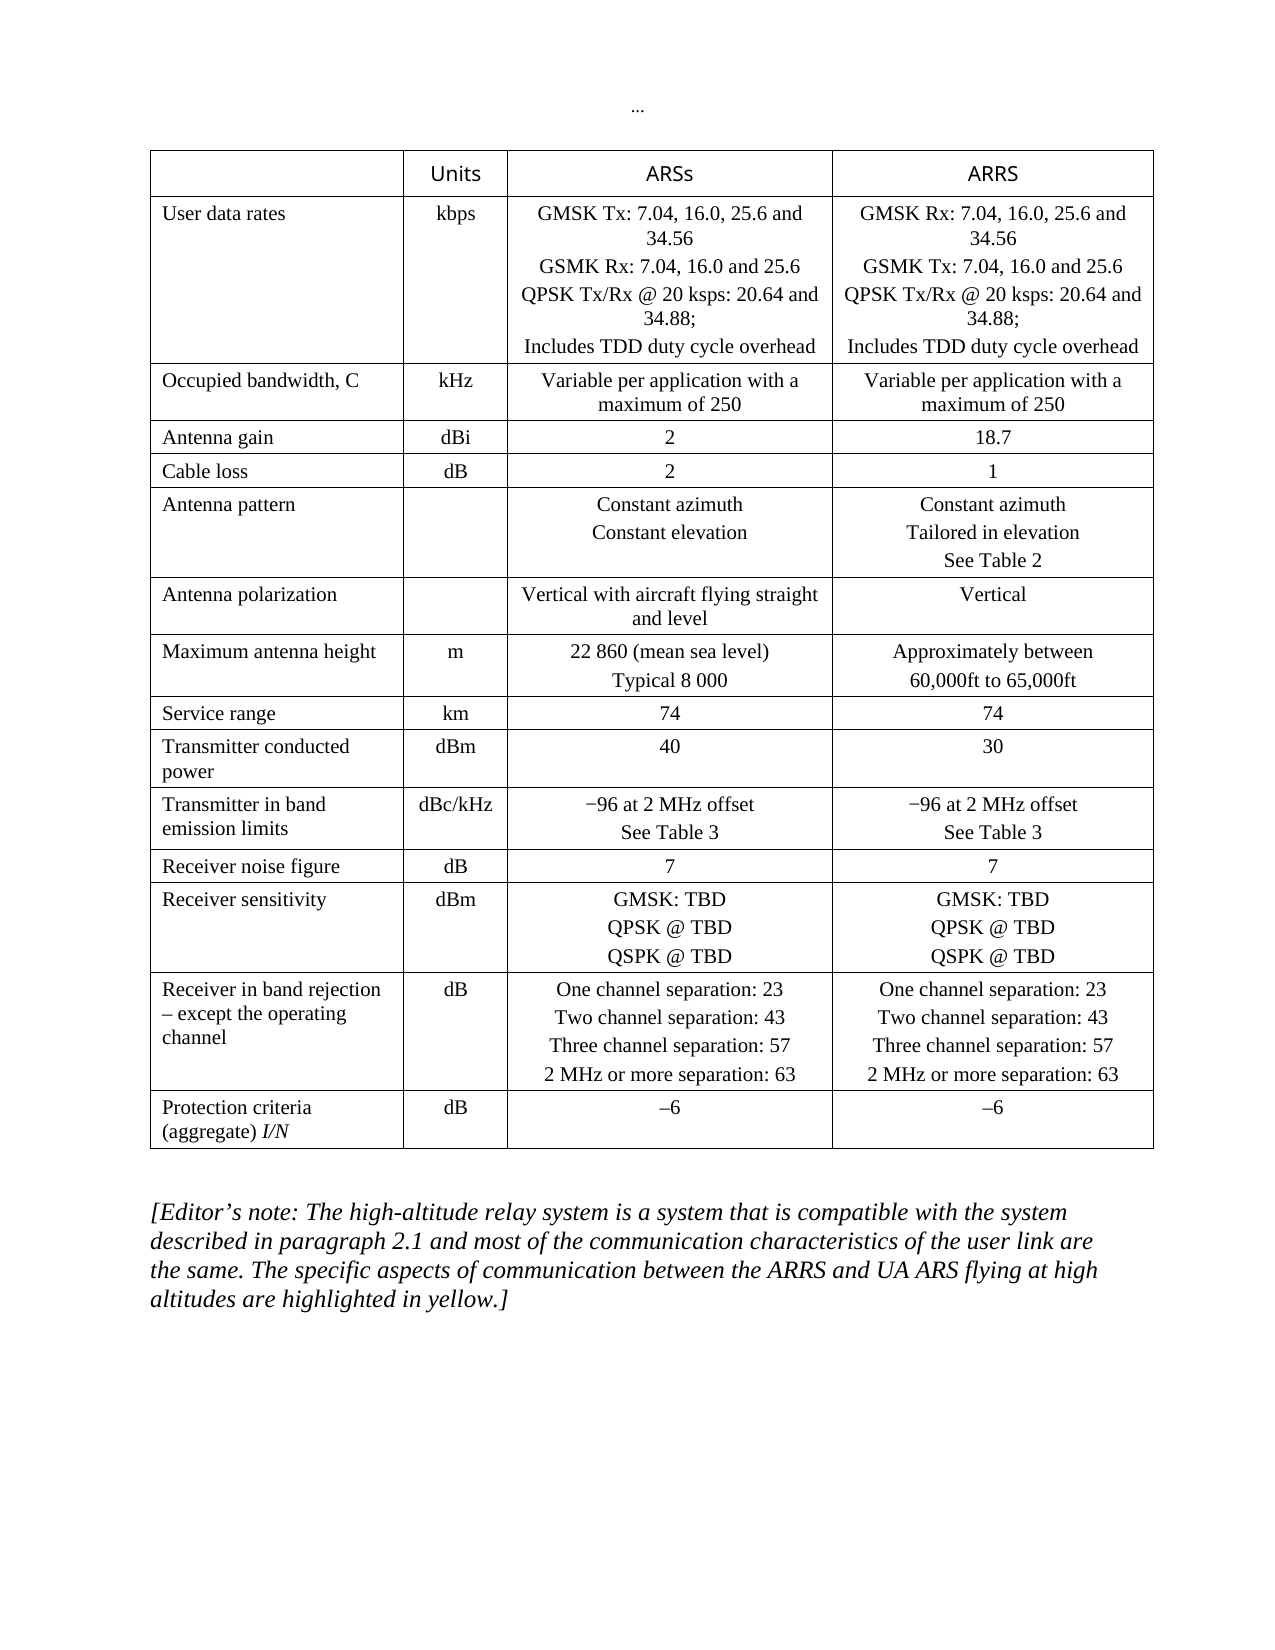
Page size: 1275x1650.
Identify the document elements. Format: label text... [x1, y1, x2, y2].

table_cell Variable per application with a maximum of 250 [833, 364, 1153, 420]
table_cell Service range [151, 697, 403, 729]
table_cell ‒6 [508, 1091, 832, 1147]
table_header Units [404, 151, 507, 196]
table_cell GMSK: TBD QPSK @ TBD QSPK @ TBD [508, 883, 832, 972]
table_cell −96 at 2 MHz offset See Table 3 [833, 788, 1153, 848]
table_cell Transmitter in band emission limits [151, 788, 403, 848]
table_cell [404, 488, 507, 577]
table_cell Receiver noise figure [151, 850, 403, 882]
table_cell dBm [404, 883, 507, 972]
table_cell Approximately between 60,000ft to 65,000ft [833, 635, 1153, 696]
table_cell kHz [404, 364, 507, 420]
table_cell Antenna polarization [151, 578, 403, 634]
text [Editor’s note: The high-altitude relay system is a system that is compatible with the system described in paragraph 2.1 and most of the communication characteristics of the user link are the same. The specific aspects of communication between the ARRS and UA ARS flying at high altitudes are highlighted in yellow.] [150, 1197, 1125, 1312]
table_cell dBm [404, 730, 507, 787]
table_cell [404, 578, 507, 634]
table_cell Transmitter conducted power [151, 730, 403, 787]
table_cell 1 [833, 454, 1153, 487]
table_cell dB [404, 454, 507, 487]
table_cell km [404, 697, 507, 729]
table_cell ‒6 [833, 1091, 1153, 1147]
table_cell Receiver sensitivity [151, 883, 403, 972]
table_cell 74 [508, 697, 832, 729]
table_cell Maximum antenna height [151, 635, 403, 696]
table_cell GMSK Tx: 7.04, 16.0, 25.6 and 34.56 GSMK Rx: 7.04, 16.0 and 25.6 QPSK Tx/Rx @ 20 ksps: 20.64 and 34.88; Includes TDD duty cycle overhead [508, 197, 832, 362]
table_cell dBi [404, 421, 507, 453]
table_cell Constant azimuth Tailored in elevation See Table 2 [833, 488, 1153, 577]
table_cell 7 [833, 850, 1153, 882]
table_cell 40 [508, 730, 832, 787]
table_cell Vertical with aircraft flying straight and level [508, 578, 832, 634]
table_cell dBc/kHz [404, 788, 507, 848]
table_cell Variable per application with a maximum of 250 [508, 364, 832, 420]
table_cell dB [404, 1091, 507, 1147]
table_header ARSs [508, 151, 832, 196]
table_cell One channel separation: 23 Two channel separation: 43 Three channel separation: 57 2 MHz or more separation: 63 [833, 973, 1153, 1090]
table_header ARRS [833, 151, 1153, 196]
table_cell Occupied bandwidth, C [151, 364, 403, 420]
table_header [151, 151, 403, 196]
table_cell Protection criteria (aggregate) I/N [151, 1091, 403, 1147]
table_cell 22 860 (mean sea level) Typical 8 000 [508, 635, 832, 696]
table_cell Receiver in band rejection – except the operating channel [151, 973, 403, 1090]
table_cell GMSK: TBD QPSK @ TBD QSPK @ TBD [833, 883, 1153, 972]
table_cell 30 [833, 730, 1153, 787]
table_cell 2 [508, 454, 832, 487]
table_cell Constant azimuth Constant elevation [508, 488, 832, 577]
table_cell One channel separation: 23 Two channel separation: 43 Three channel separation: 57 2 MHz or more separation: 63 [508, 973, 832, 1090]
table_cell 7 [508, 850, 832, 882]
table_cell Cable loss [151, 454, 403, 487]
table_cell kbps [404, 197, 507, 362]
table_cell Antenna gain [151, 421, 403, 453]
table_cell 74 [833, 697, 1153, 729]
table_cell m [404, 635, 507, 696]
table_cell Antenna pattern [151, 488, 403, 577]
table_cell −96 at 2 MHz offset See Table 3 [508, 788, 832, 848]
table_cell GMSK Rx: 7.04, 16.0, 25.6 and 34.56 GSMK Tx: 7.04, 16.0 and 25.6 QPSK Tx/Rx @ 20 ksps: 20.64 and 34.88; Includes TDD duty cycle overhead [833, 197, 1153, 362]
table_cell dB [404, 973, 507, 1090]
table_cell dB [404, 850, 507, 882]
table_cell 2 [508, 421, 832, 453]
table_cell Vertical [833, 578, 1153, 634]
table_cell 18.7 [833, 421, 1153, 453]
table_cell User data rates [151, 197, 403, 362]
